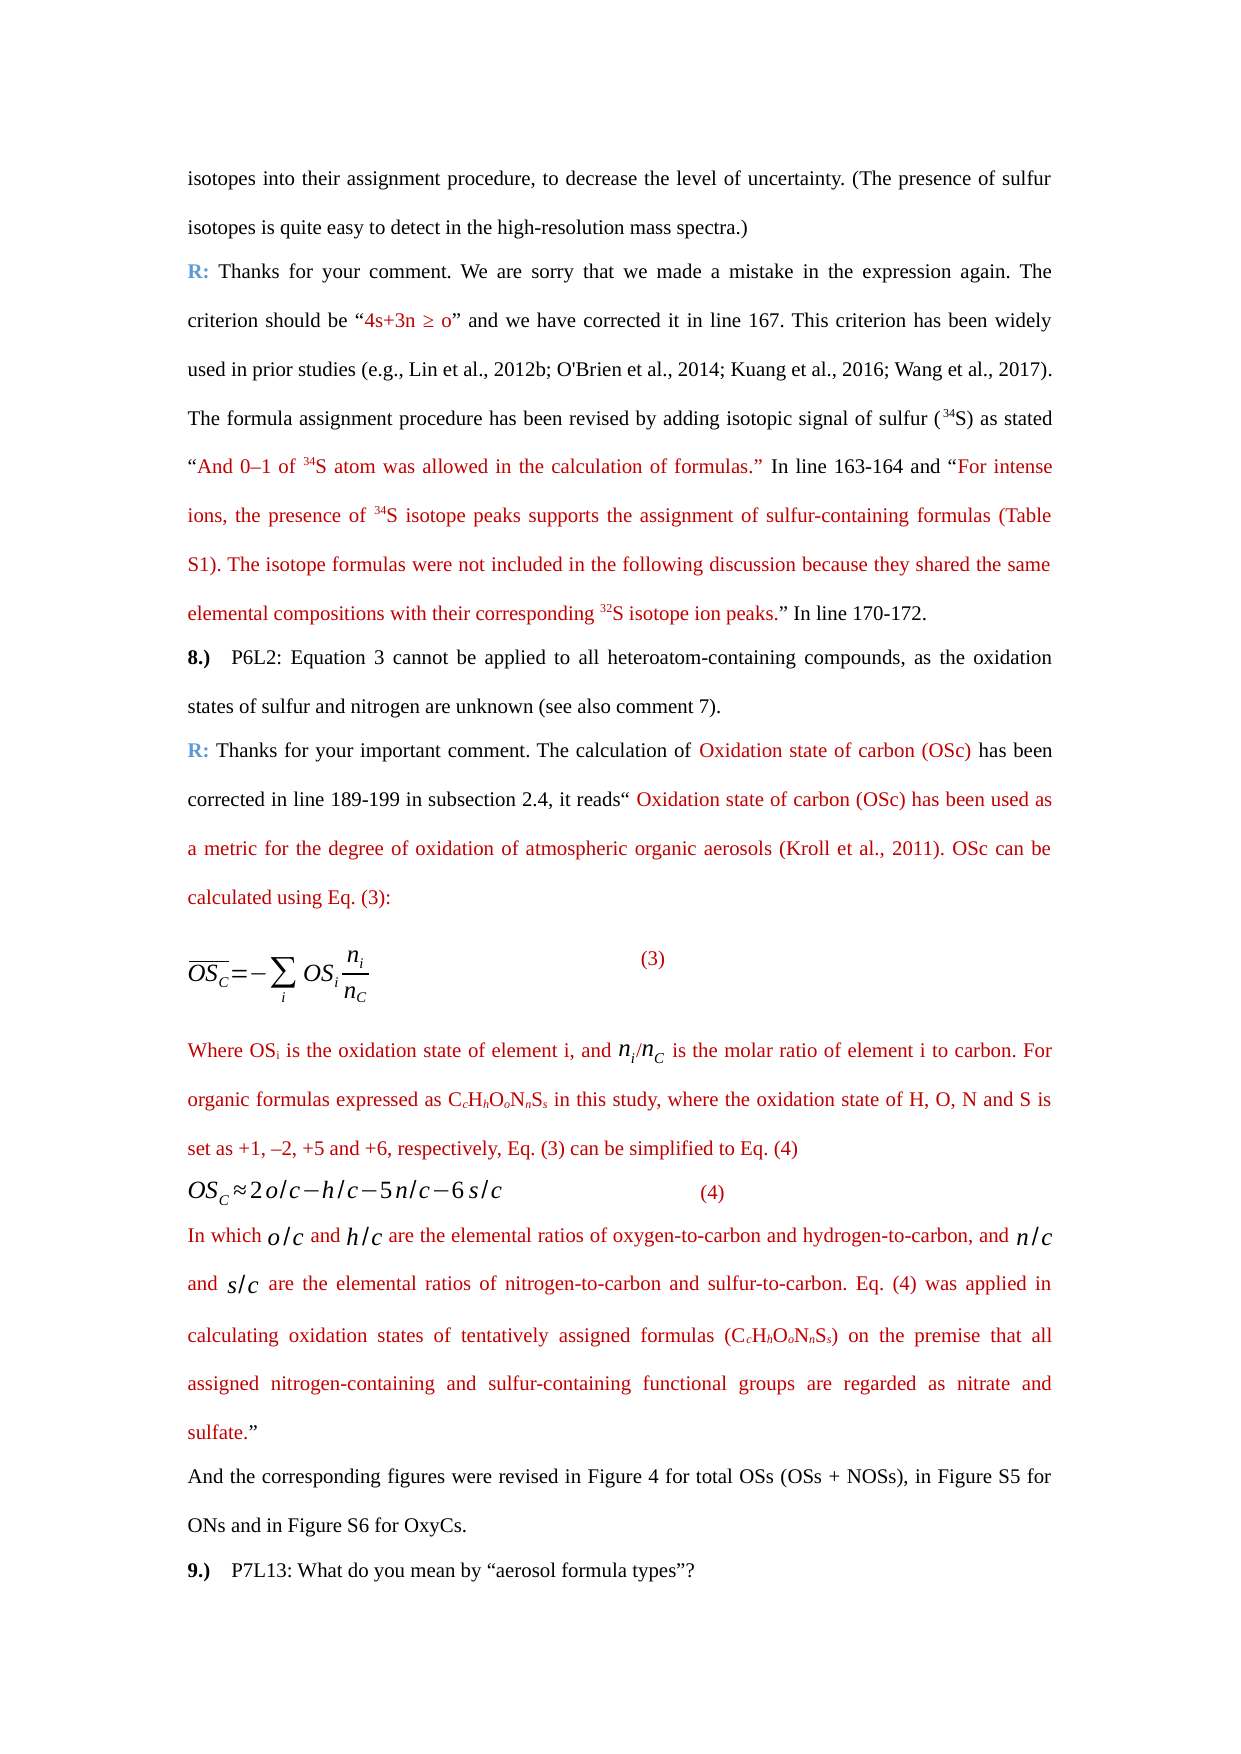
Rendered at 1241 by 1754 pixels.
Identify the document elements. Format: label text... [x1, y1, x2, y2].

text R: Thanks for your important comment. The calculation of Oxidation state of carbon (OSc) has been corrected in line 189-199 in subsection 2.4, it reads“ Oxidation state of carbon (OSc) has been used as a metric for the degree of oxidation of atmospheric organic aerosols (Kroll et al., 2011). OSc can be calculated using Eq. (3): [187, 734, 1053, 913]
text (4) [187, 1176, 1053, 1209]
text R: Thanks for your comment. We are sorry that we made a mistake in the expression again. The criterion should be “4s+3n ≥ o” and we have corrected it in line 167. This criterion has been widely used in prior studies (e.g., Lin et al., 2012b; O'Brien et al., 2014; Kuang et al., 2016; Wang et al., 2017). The formula assignment procedure has been revised by adding isotopic signal of sulfur (34S) as stated “And 0‒1 of 34S atom was allowed in the calculation of formulas.” In line 163-164 and “For intense ions, the presence of 34S isotope peaks supports the assignment of sulfur-containing formulas (Table S1). The isotope formulas were not included in the following discussion because they shared the same elemental compositions with their corresponding 32S isotope ion peaks.” In line 170-172. [187, 255, 1053, 629]
text And the corresponding figures were revised in Figure 4 for total OSs (OSs + NOSs), in Figure S5 for ONs and in Figure S6 for OxyCs. [187, 1460, 1053, 1542]
text In which and are the elemental ratios of oxygen-to-carbon and hydrogen-to-carbon, and and are the elemental ratios of nitrogen-to-carbon and sulfur-to-carbon. Eq. (4) was applied in calculating oxidation states of tentatively assigned formulas (CcHhOoNnSs) on the premise that all assigned nitrogen-containing and sulfur-containing functional groups are regarded as nitrate and sulfate.” [187, 1221, 1053, 1448]
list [187, 162, 1053, 243]
text (3) [187, 925, 1053, 1022]
list P7L13: What do you mean by “aerosol formula types”? [187, 1553, 1053, 1586]
list P6L2: Equation 3 cannot be applied to all heteroatom-containing compounds, as the oxidation states of sulfur and nitrogen are unknown (see also comment 7). [187, 641, 1053, 722]
text Where OSi is the oxidation state of element i, and / is the molar ratio of element i to carbon. For organic formulas expressed as CcHhOoNnSs in this study, where the oxidation state of H, O, N and S is set as +1, ‒2, +5 and +6, respectively, Eq. (3) can be simplified to Eq. (4) [187, 1034, 1053, 1164]
